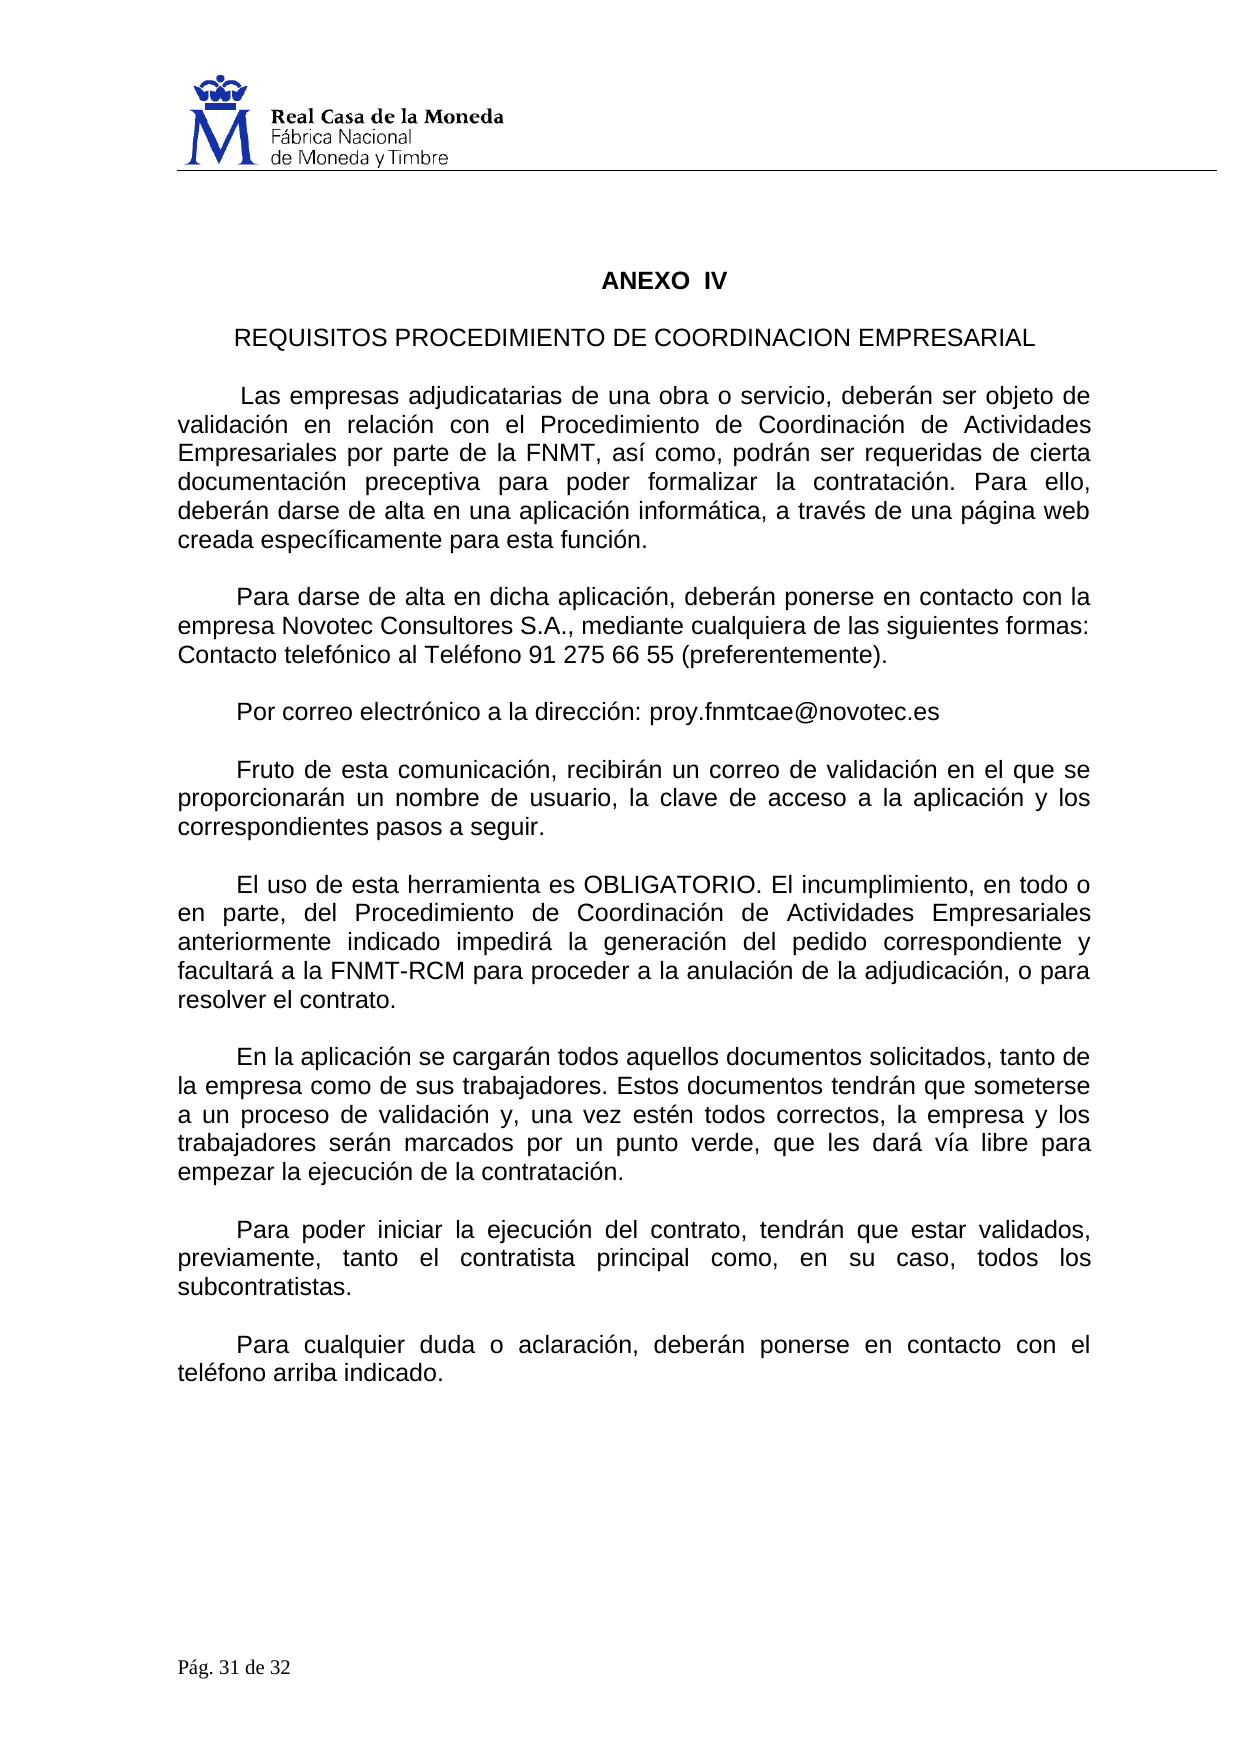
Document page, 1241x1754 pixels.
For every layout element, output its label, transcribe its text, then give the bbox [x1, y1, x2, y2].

text REQUISITOS PROCEDIMIENTO DE COORDINACION EMPRESARIAL [177, 323, 1092, 352]
text Para poder iniciar la ejecución del contrato, tendrán que estar validados, previamente, tanto el contratista principal como, en su caso, todos los subcontratistas. [177, 1214, 1092, 1301]
text Contacto telefónico al Teléfono 91 275 66 55 (preferentemente). [177, 639, 1092, 668]
text Para darse de alta en dicha aplicación, deberán ponerse en contacto con la empresa Novotec Consultores S.A., mediante cualquiera de las siguientes formas: [177, 582, 1092, 639]
text Para cualquier duda o aclaración, deberán ponerse en contacto con el teléfono arriba indicado. [177, 1329, 1092, 1387]
text En la aplicación se cargarán todos aquellos documentos solicitados, tanto de la empresa como de sus trabajadores. Estos documentos tendrán que someterse a un proceso de validación y, una vez estén todos correctos, la empresa y los trabajadores serán marcados por un punto verde, que les dará vía libre para empezar la ejecución de la contratación. [177, 1042, 1092, 1186]
text El uso de esta herramienta es OBLIGATORIO. El incumplimiento, en todo o en parte, del Procedimiento de Coordinación de Actividades Empresariales anteriormente indicado impedirá la generación del pedido correspondiente y facultará a la FNMT-RCM para proceder a la anulación de la adjudicación, o para resolver el contrato. [177, 869, 1092, 1013]
text ANEXO IV [177, 266, 1092, 294]
text Por correo electrónico a la dirección: proy.fnmtcae@novotec.es [177, 697, 1092, 726]
picture [184, 75, 504, 168]
text Las empresas adjudicatarias de una obra o servicio, deberán ser objeto de validación en relación con el Procedimiento de Coordinación de Actividades Empresariales por parte de la FNMT, así como, podrán ser requeridas de cierta documentación preceptiva para poder formalizar la contratación. Para ello, deberán darse de alta en una aplicación informática, a través de una página web creada específicamente para esta función. [177, 381, 1092, 553]
text Fruto de esta comunicación, recibirán un correo de validación en el que se proporcionarán un nombre de usuario, la clave de acceso a la aplicación y los correspondientes pasos a seguir. [177, 754, 1092, 841]
